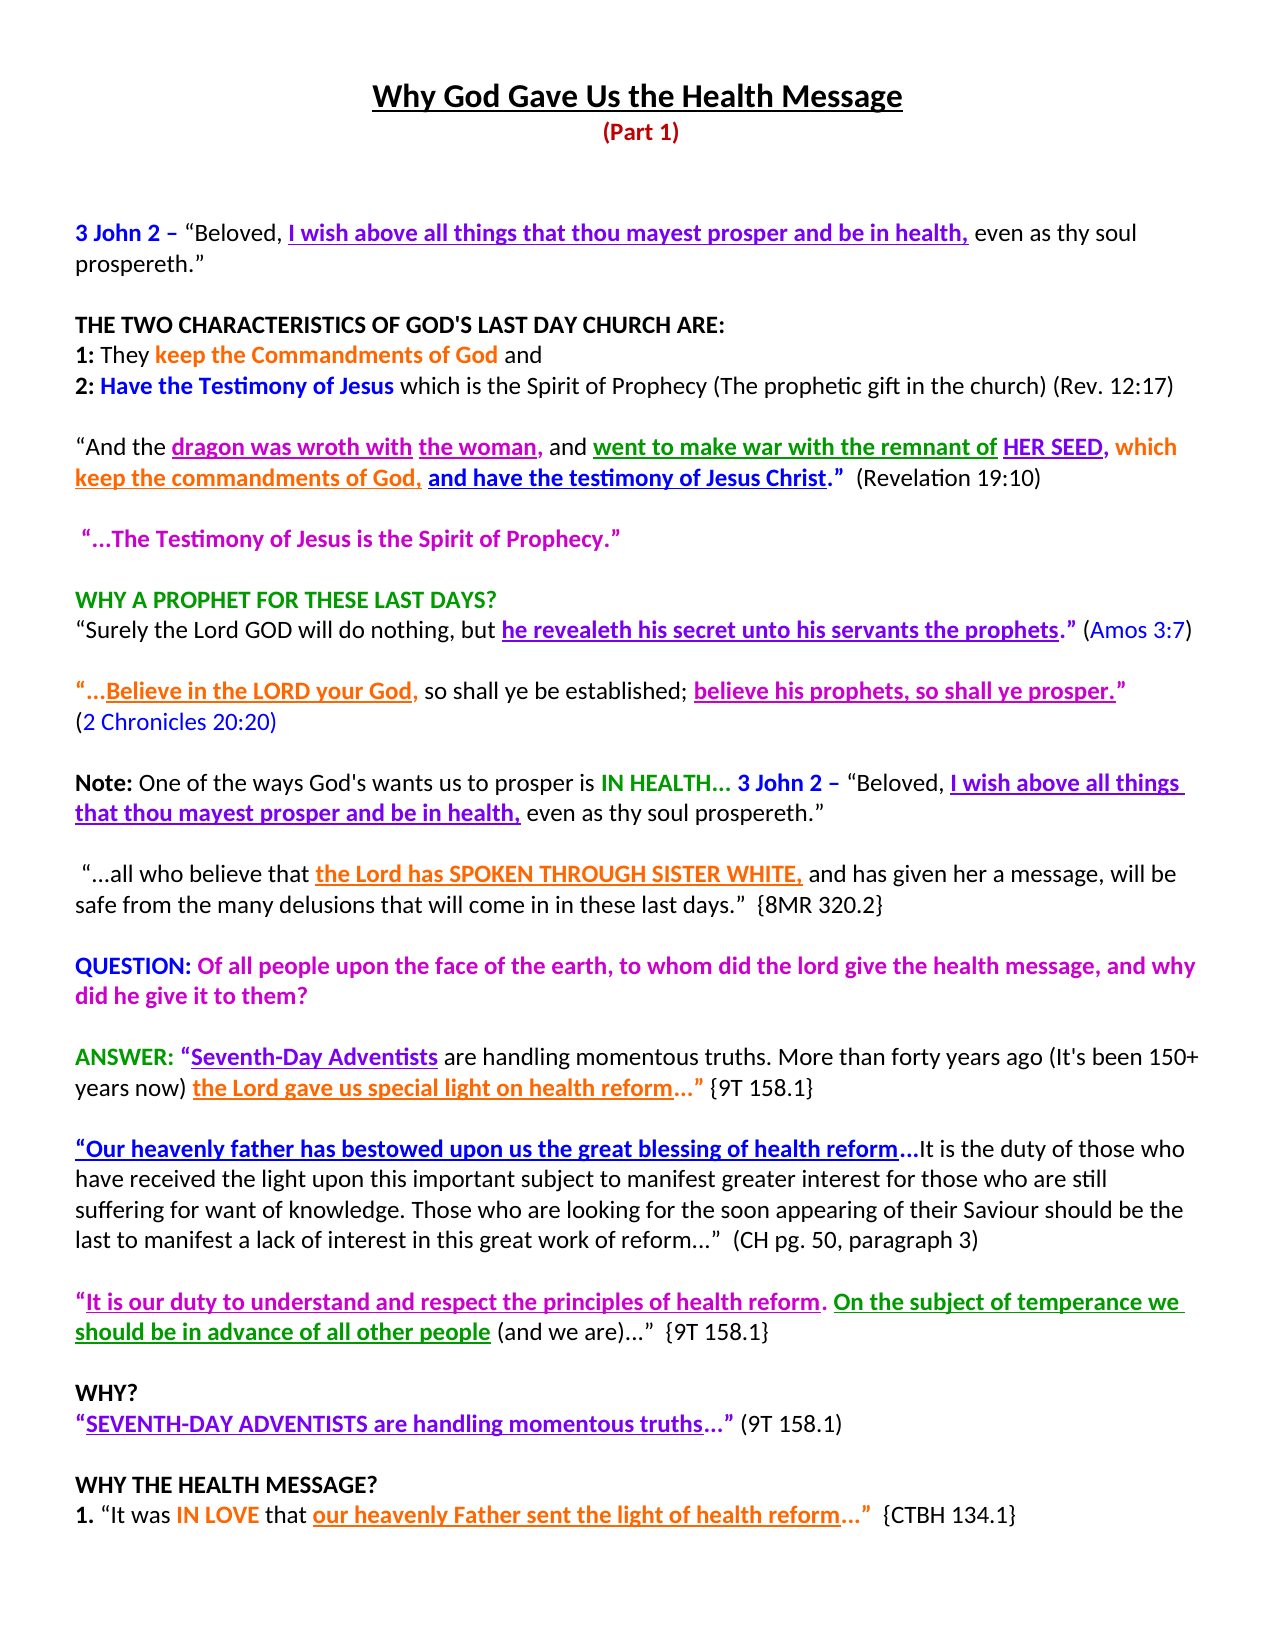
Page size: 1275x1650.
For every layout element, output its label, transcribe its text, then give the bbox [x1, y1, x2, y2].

text ANSWER: “Seventh-Day Adventists are handling momentous truths. More than forty years ago (It's been 150+ years now) the Lord gave us special light on health reform...” {9T 158.1} [75, 1042, 1200, 1103]
text 2: Have the Testimony of Jesus which is the Spirit of Prophecy (The prophetic gift in the church) (Rev. 12:17) [75, 370, 1200, 401]
text WHY? [75, 1377, 1200, 1408]
text 3 John 2 – “Beloved, I wish above all things that thou mayest prosper and be in health, even as thy soul prospereth.” [75, 217, 1200, 278]
text “And the dragon was wroth with the woman, and went to make war with the remnant of HER SEED, which keep the commandments of God, and have the testimony of Jesus Christ.” (Revelation 19:10) [75, 431, 1200, 492]
text WHY THE HEALTH MESSAGE? [75, 1469, 1200, 1499]
text WHY A PROPHET FOR THESE LAST DAYS? [75, 584, 1200, 614]
text (2 Chronicles 20:20) [75, 706, 1200, 736]
text “Our heavenly father has bestowed upon us the great blessing of health reform...It is the duty of those who have received the light upon this important subject to manifest greater interest for those who are still suffering for want of knowledge. Those who are looking for the soon appearing of their Saviour should be the last to manifest a lack of interest in this great work of reform...” (CH pg. 50, paragraph 3) [75, 1133, 1200, 1255]
text (Part 1) [75, 116, 1200, 146]
text Why God Gave Us the Health Message [75, 75, 1200, 116]
text THE TWO CHARACTERISTICS OF GOD'S LAST DAY CHURCH ARE: [75, 309, 1200, 339]
text Note: One of the ways God's wants us to prosper is IN HEALTH... 3 John 2 – “Beloved, I wish above all things that thou mayest prosper and be in health, even as thy soul prospereth.” [75, 767, 1200, 828]
text “...The Testimony of Jesus is the Spirit of Prophecy.” [75, 523, 1200, 553]
text “It is our duty to understand and respect the principles of health reform. On the subject of temperance we should be in advance of all other people (and we are)...” {9T 158.1} [75, 1286, 1200, 1347]
text “...all who believe that the Lord has SPOKEN THROUGH SISTER WHITE, and has given her a message, will be safe from the many delusions that will come in in these last days.” {8MR 320.2} [75, 858, 1200, 919]
text “...Believe in the LORD your God, so shall ye be established; believe his prophets, so shall ye prosper.” [75, 675, 1200, 706]
text “SEVENTH-DAY ADVENTISTS are handling momentous truths...” (9T 158.1) [75, 1408, 1200, 1438]
text 1. “It was IN LOVE that our heavenly Father sent the light of health reform...” {CTBH 134.1} [75, 1499, 1200, 1530]
text QUESTION: Of all people upon the face of the earth, to whom did the lord give the health message, and why did he give it to them? [75, 950, 1200, 1011]
text 1: They keep the Commandments of God and [75, 339, 1200, 370]
text “Surely the Lord GOD will do nothing, but he revealeth his secret unto his servants the prophets.” (Amos 3:7) [75, 614, 1200, 645]
